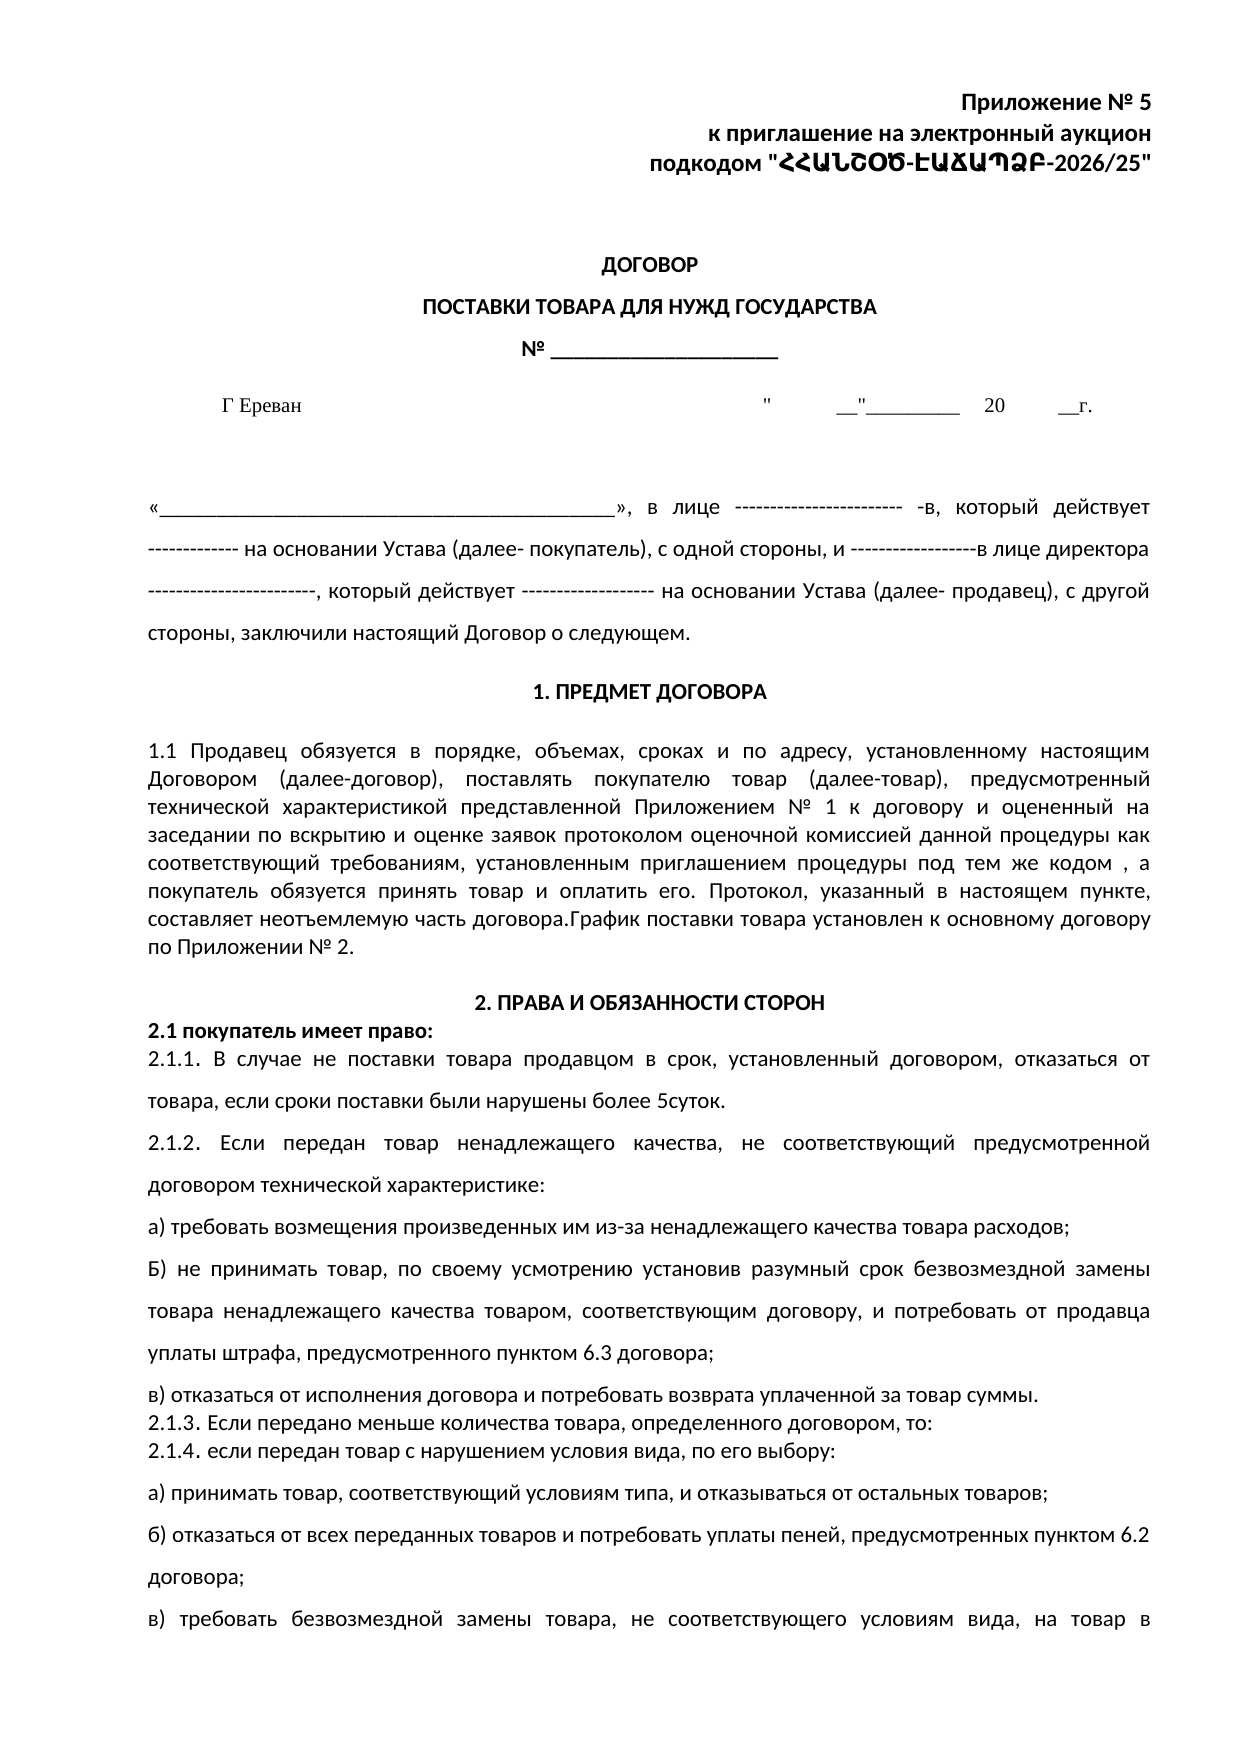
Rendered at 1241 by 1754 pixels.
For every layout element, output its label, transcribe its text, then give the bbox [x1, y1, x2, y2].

list 2.1.2․ Если передан товар ненадлежащего качества, не соответствующий предусмотренной договором технической характеристике: [148, 1128, 1152, 1198]
table_header " __"_________ 20 __г. [620, 393, 1104, 434]
text ДОГОВОР [148, 251, 1152, 278]
text в) отказаться от исполнения договора и потребовать возврата уплаченной за товар суммы. [148, 1380, 1152, 1408]
list а) принимать товар, соответствующий условиям типа, и отказываться от остальных товаров; [148, 1478, 1152, 1506]
list 2.1.1․ В случае не поставки товара продавцом в срок, установленный договором, отказаться от товара, если сроки поставки были нарушены более 5суток. [148, 1044, 1152, 1114]
list а) требовать возмещения произведенных им из-за ненадлежащего качества товара расходов; [148, 1212, 1152, 1240]
text 2.1 покупатель имеет право: [148, 1016, 1152, 1044]
text Приложение № 5 [148, 86, 1152, 117]
text к приглашение на электронный аукцион [177, 117, 1152, 147]
text 1. ПРЕДМЕТ ДОГОВОРА [148, 677, 1152, 705]
list Б) не принимать товар, по своему усмотрению установив разумный срок безвозмездной замены товара ненадлежащего качества товаром, соответствующим договору, и потребовать от продавца уплаты штрафа, предусмотренного пунктом 6.3 договора; [148, 1254, 1152, 1366]
text № ____________________ [148, 334, 1152, 362]
text 1.1 Продавец обязуется в порядке, объемах, сроках и по адресу, установленному настоящим Договором (далее-договор), поставлять покупателю товар (далее-товар), предусмотренный технической характеристикой представленной Приложением № 1 к договору и оцененный на заседании по вскрытию и оценке заявок протоколом оценочной комиссией данной процедуры как соответствующий требованиям, установленным приглашением процедуры под тем же кодом , а покупатель обязуется принять товар и оплатить его. Протокол, указанный в настоящем пункте, составляет неотъемлемую часть договора.График поставки товара установлен к основному договору по Приложении № 2. [148, 736, 1152, 960]
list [148, 1604, 1152, 1632]
text подкодом "ՀՀԱՆՇՕԾ-ԷԱՃԱՊՁԲ-2026/25" [177, 147, 1152, 178]
text 2.1.3․ Если передано меньше количества товара, определенного договором, то: [148, 1408, 1152, 1436]
table_header Г Ереван [136, 393, 620, 434]
list 2.1.4․ если передан товар с нарушением условия вида, по его выбору: [148, 1436, 1152, 1464]
list б) отказаться от всех переданных товаров и потребовать уплаты пеней, предусмотренных пунктом 6.2 договора; [148, 1520, 1152, 1590]
text «________________________________________», в лице ------------------------ -в, который действует ------------- на основании Устава (далее- покупатель), с одной стороны, и ------------------в лице директора ------------------------, который действует ------------------- на основании Устава (далее- продавец), с другой стороны, заключили настоящий Договор о следующем. [148, 492, 1152, 646]
text ПОСТАВКИ ТОВАРА ДЛЯ НУЖД ГОСУДАРСТВА [148, 292, 1152, 321]
list 2. ПРАВА И ОБЯЗАННОСТИ СТОРОН [148, 988, 1152, 1016]
